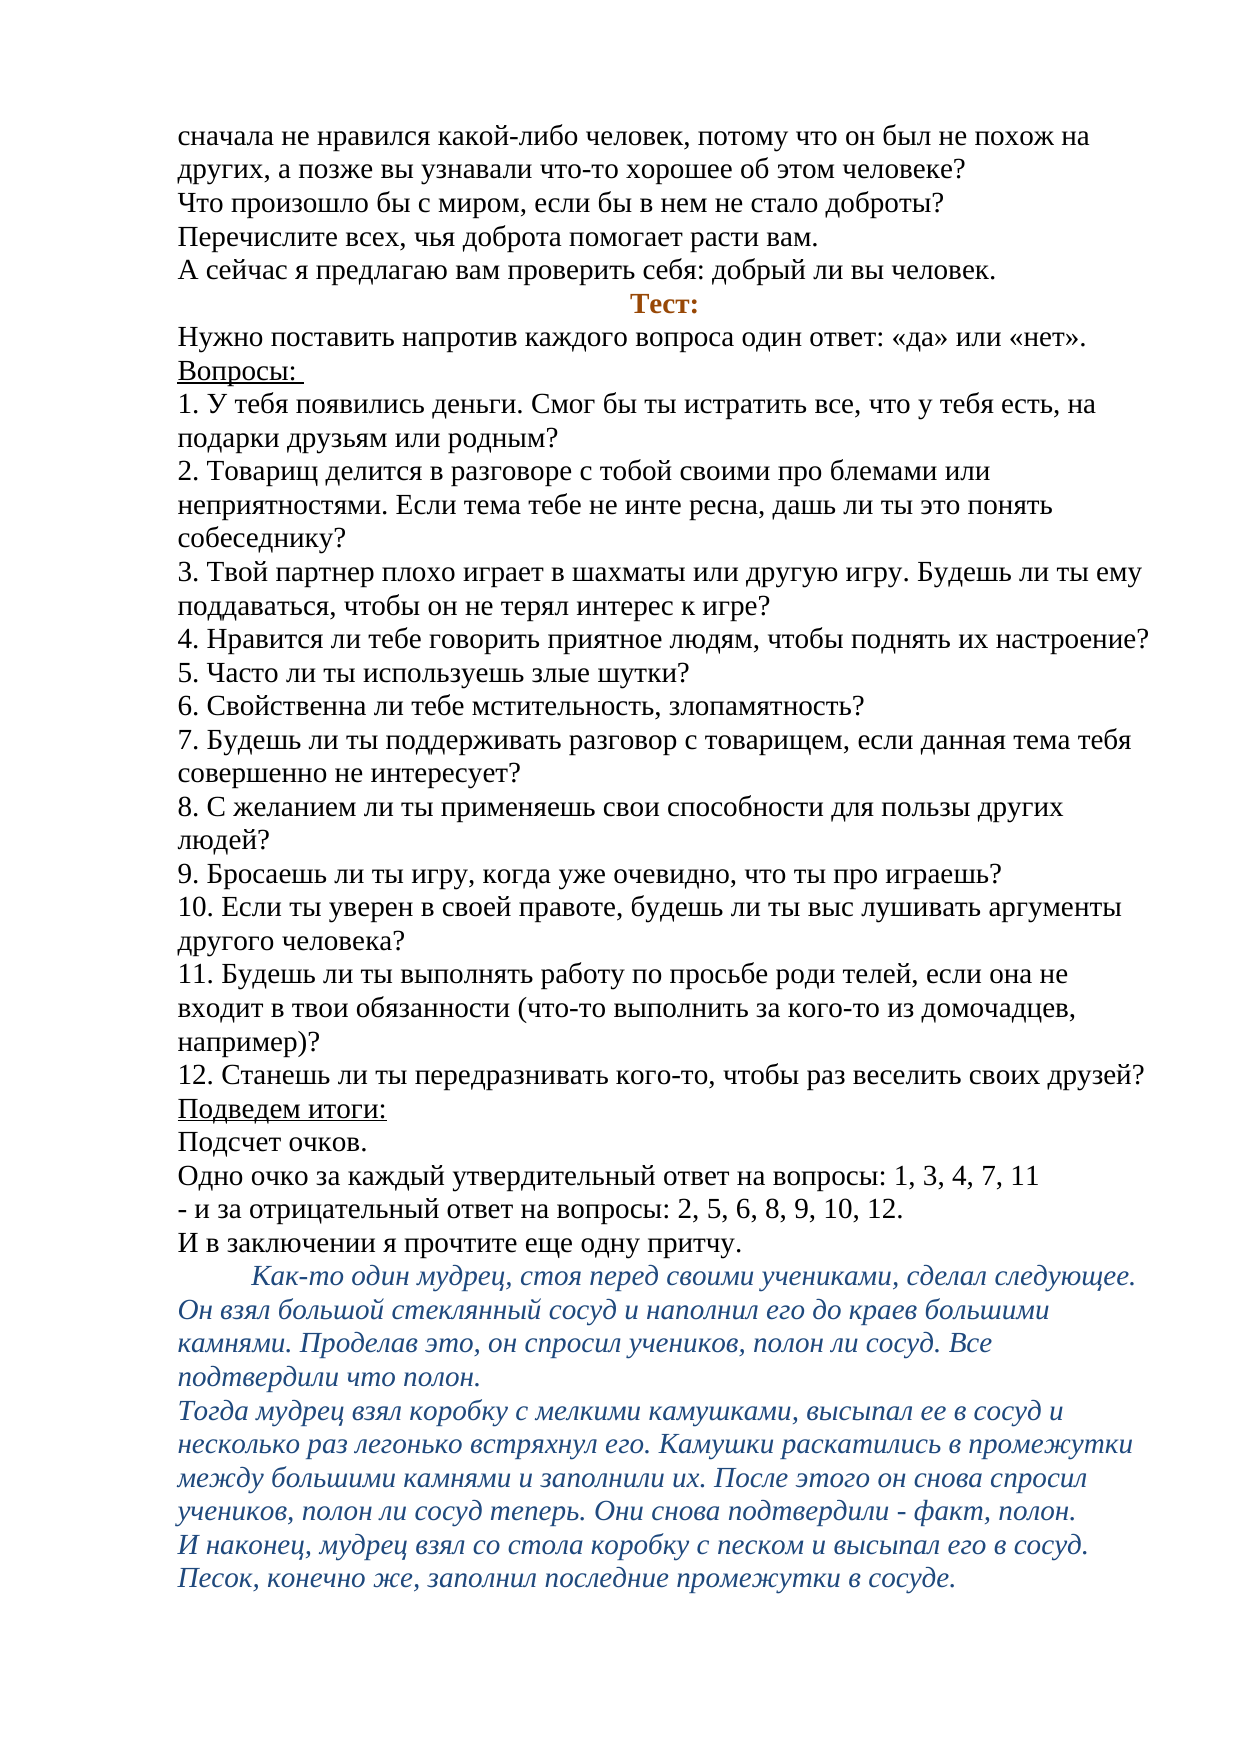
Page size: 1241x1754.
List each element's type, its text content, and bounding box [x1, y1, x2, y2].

text 2. Товарищ делится в разговоре с тобой своими про блемами или неприятностями. Если тема тебе не инте ресна, дашь ли ты это понять собеседнику? [177, 453, 1152, 554]
text Подсчет очков. [177, 1124, 1152, 1158]
text Как-то один мудрец, стоя перед своими учениками, сделал следующее. Он взял большой стеклянный сосуд и наполнил его до краев большими камнями. Проделав это, он спросил учеников, полон ли сосуд. Все подтвердили что полон. [177, 1258, 1152, 1393]
text А сейчас я предлагаю вам проверить себя: добрый ли вы человек. [177, 252, 1152, 286]
text 6. Свойственна ли тебе мстительность, злопамятность? [177, 688, 1152, 722]
text 8. С желанием ли ты применяешь свои способности для пользы других людей? [177, 789, 1152, 856]
text 9. Бросаешь ли ты игру, когда уже очевидно, что ты про играешь? [177, 856, 1152, 889]
text Перечислите всех, чья доброта помогает расти вам. [177, 219, 1152, 252]
text 11. Будешь ли ты выполнять работу по просьбе роди телей, если она не входит в твои обязанности (что-то выполнить за кого-то из домочадцев, например)? [177, 957, 1152, 1057]
text Одно очко за каждый утвердительный ответ на вопросы: 1, 3, 4, 7, 11 [177, 1158, 1152, 1191]
text Вопросы: [177, 353, 1152, 386]
text И наконец, мудрец взял со стола коробку с песком и высыпал его в сосуд. Песок, конечно же, заполнил последние промежутки в сосуде. [177, 1527, 1152, 1594]
text Что произошло бы с миром, если бы в нем не стало доброты? [177, 185, 1152, 219]
text - и за отрицательный ответ на вопросы: 2, 5, 6, 8, 9, 10, 12. [177, 1191, 1152, 1225]
text 12. Станешь ли ты передразнивать кого-то, чтобы раз веселить своих друзей? [177, 1057, 1152, 1091]
text 5. Часто ли ты используешь злые шутки? [177, 655, 1152, 688]
text 1. У тебя появились деньги. Смог бы ты истратить все, что у тебя есть, на подарки друзьям или родным? [177, 386, 1152, 453]
text Тест: [177, 286, 1152, 319]
text Подведем итоги: [177, 1091, 1152, 1124]
text 10. Если ты уверен в своей правоте, будешь ли ты выс лушивать аргументы другого человека? [177, 889, 1152, 957]
text И в заключении я прочтите еще одну притчу. [177, 1225, 1152, 1258]
text Тогда мудрец взял коробку с мелкими камушками, высыпал ее в сосуд и несколько раз легонько встряхнул его. Камушки раскатились в промежутки между большими камнями и заполнили их. После этого он снова спросил учеников, полон ли сосуд теперь. Они снова подтвердили - факт, полон. [177, 1393, 1152, 1527]
text Нужно поставить напротив каждого вопроса один ответ: «да» или «нет». [177, 319, 1152, 353]
text 3. Твой партнер плохо играет в шахматы или другую игру. Будешь ли ты ему поддаваться, чтобы он не терял интерес к игре? [177, 554, 1152, 621]
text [177, 118, 1152, 185]
text 4. Нравится ли тебе говорить приятное людям, чтобы поднять их настроение? [177, 621, 1152, 655]
text 7. Будешь ли ты поддерживать разговор с товарищем, если данная тема тебя совершенно не интересует? [177, 722, 1152, 789]
